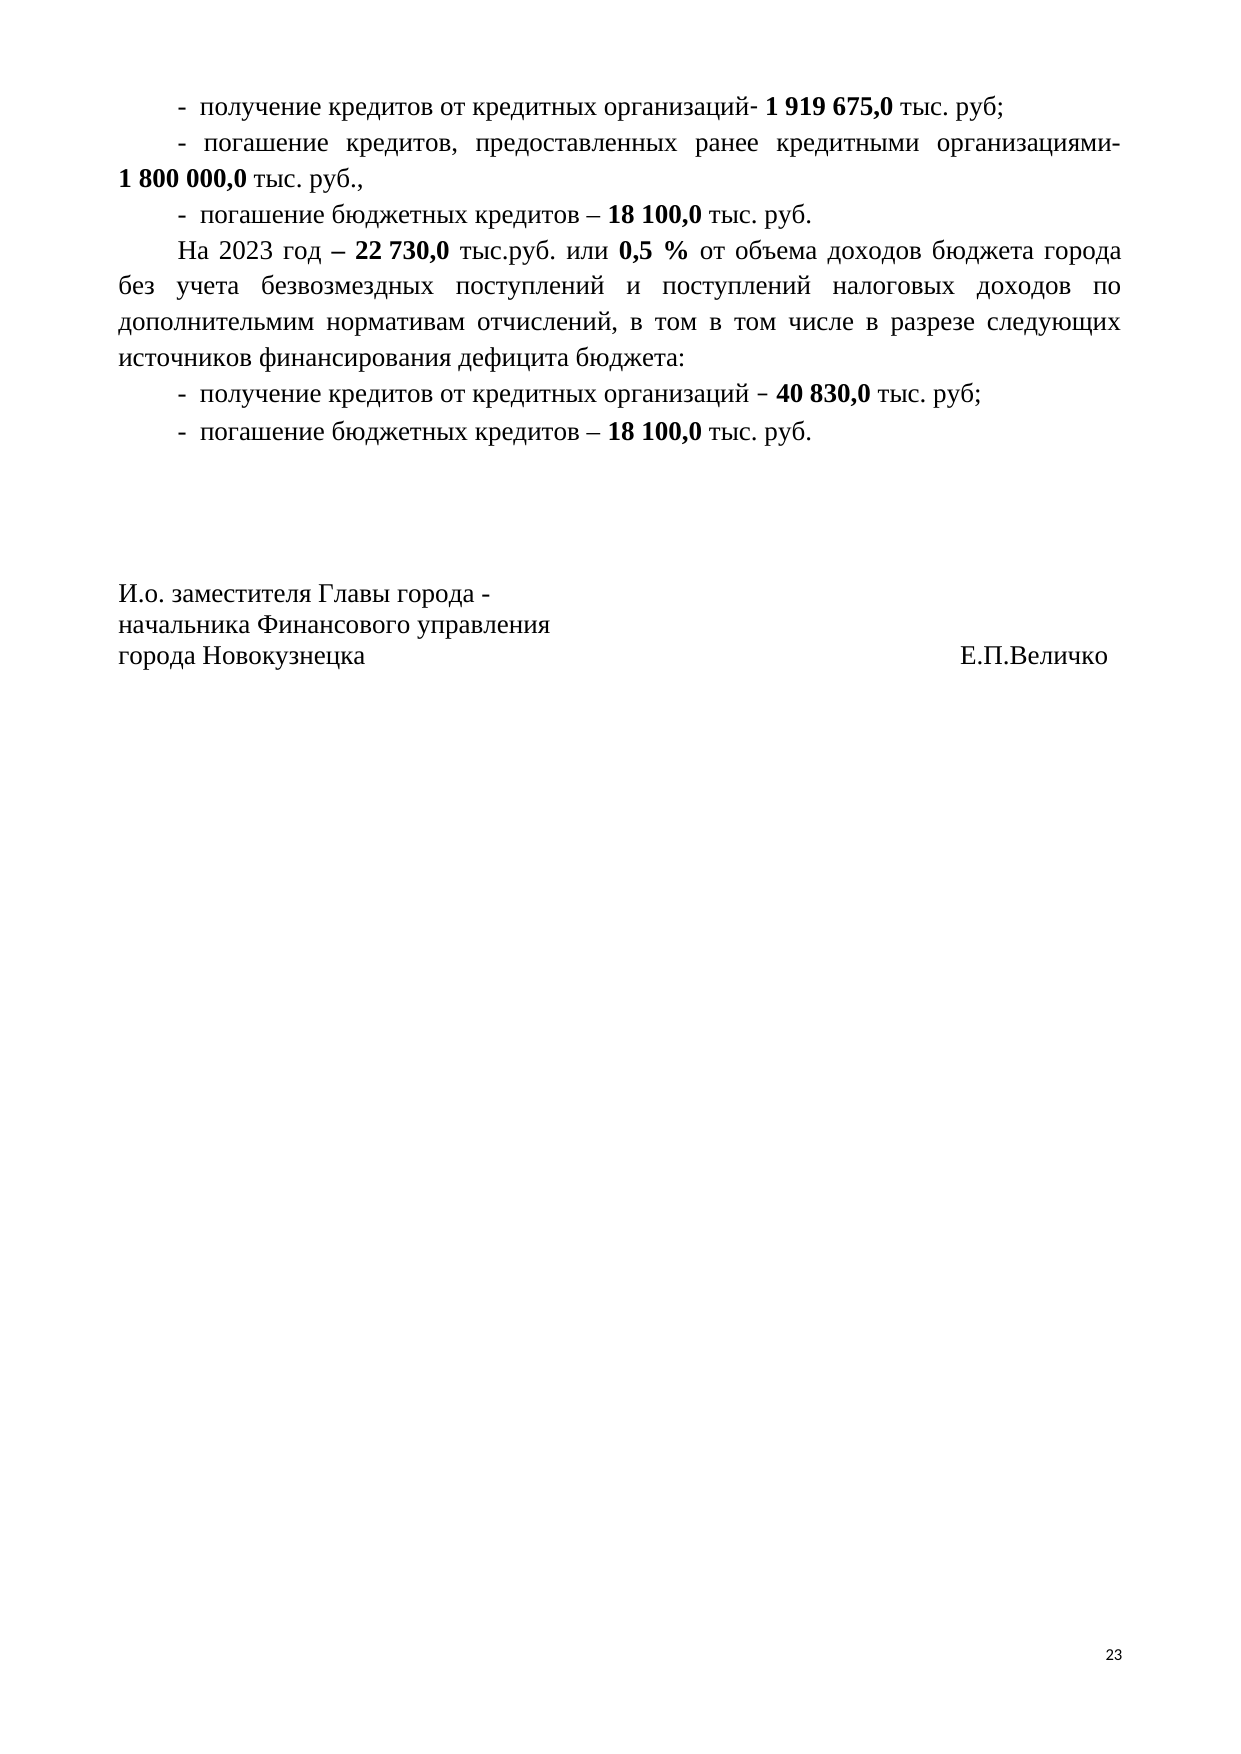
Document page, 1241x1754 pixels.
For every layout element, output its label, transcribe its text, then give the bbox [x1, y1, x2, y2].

text - получение кредитов от кредитных организаций- 1 919 675,0 тыс. руб; [118, 89, 1122, 122]
text начальника Финансового управления [118, 608, 1122, 639]
text - погашение бюджетных кредитов – 18 100,0 тыс. руб. [118, 414, 1122, 446]
text города Новокузнецка Е.П.Величко [118, 639, 1122, 671]
text - погашение бюджетных кредитов – 18 100,0 тыс. руб. [118, 198, 1122, 229]
text И.о. заместителя Главы города - [118, 577, 1122, 608]
text - погашение кредитов, предоставленных ранее кредитными организациями- 1 800 000,0 тыс. руб., [118, 127, 1122, 193]
text - получение кредитов от кредитных организаций – 40 830,0 тыс. руб; [118, 377, 1122, 410]
text На 2023 год – 22 730,0 тыс.руб. или 0,5 % от объема доходов бюджета города без учета безвозмездных поступлений и поступлений налоговых доходов по дополнительмим нормативам отчислений, в том в том числе в разрезе следующих источников финансирования дефицита бюджета: [118, 234, 1122, 372]
